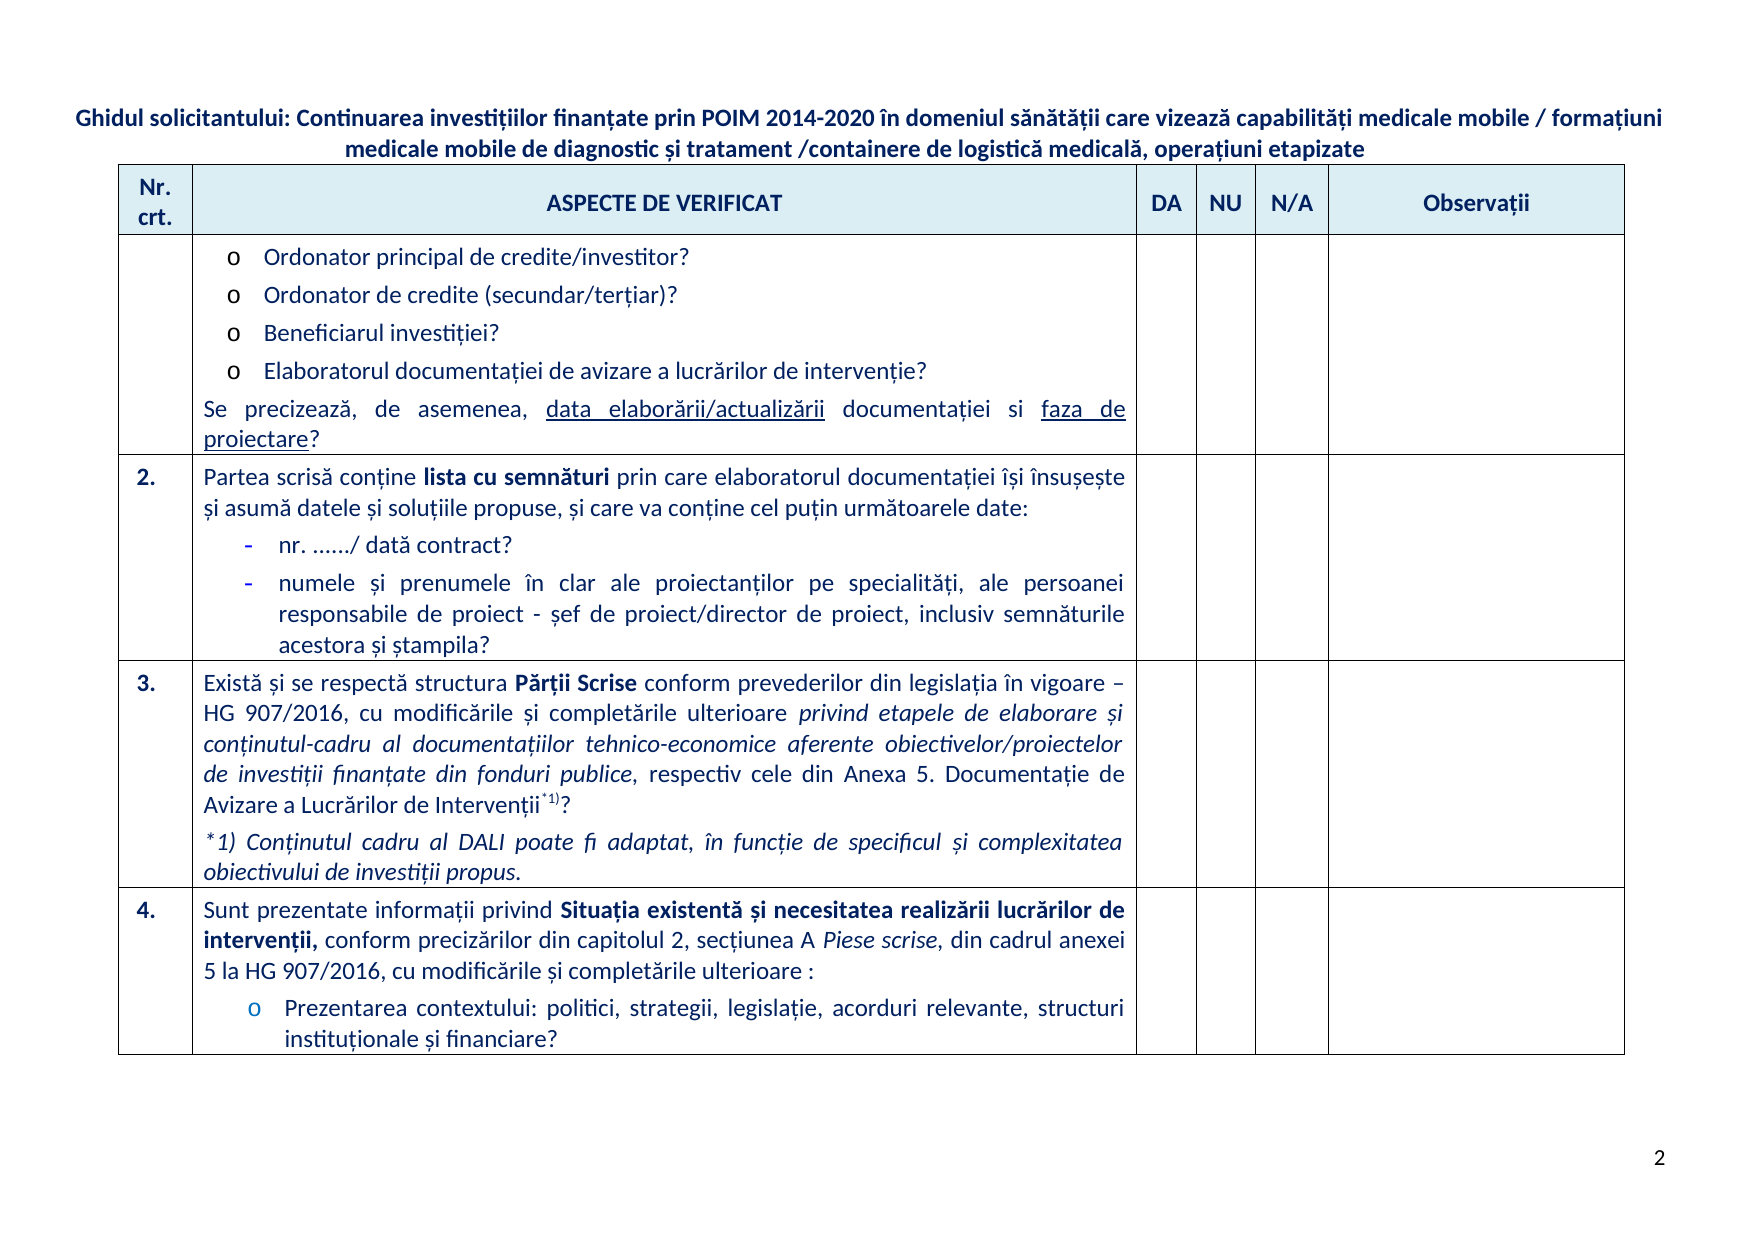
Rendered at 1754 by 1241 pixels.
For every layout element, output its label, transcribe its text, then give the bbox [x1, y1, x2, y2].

table_cell [1197, 235, 1255, 454]
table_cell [193, 235, 1136, 454]
table_cell [1137, 235, 1196, 454]
table_cell [119, 235, 192, 454]
table_cell [1137, 661, 1196, 887]
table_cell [193, 888, 1136, 1054]
table_cell [119, 455, 192, 659]
table_cell [1329, 455, 1624, 659]
table_header N/A [1256, 165, 1328, 234]
table_cell [1256, 661, 1328, 887]
table_cell [1329, 888, 1624, 1054]
table_cell [1197, 661, 1255, 887]
table_cell [1329, 235, 1624, 454]
table_cell [1137, 455, 1196, 659]
table_cell Există și se respectă structura Părții Scrise conform prevederilor din legislația în vigoare – HG 907/2016, cu modificările și completările ulterioare privind etapele de elaborare şi conținutul-cadru al documentațiilor tehnico-economice aferente obiectivelor/proiectelor de investiții finanțate din fonduri publice, respectiv cele din Anexa 5. Documentație de Avizare a Lucrărilor de Intervenții*1)? *1) Conținutul cadru al DALI poate fi adaptat, în funcție de specificul și complexitatea obiectivului de investiții propus. [193, 661, 1136, 887]
table_cell [1256, 888, 1328, 1054]
table_cell [1329, 661, 1624, 887]
table_cell [1256, 455, 1328, 659]
table_header Observații [1329, 165, 1624, 234]
table_cell [119, 888, 192, 1054]
table_header Nr. crt. [119, 165, 192, 234]
table_header DA [1137, 165, 1196, 234]
table_cell Partea scrisă conține lista cu semnături prin care elaboratorul documentației îşi însușește şi asumă datele şi soluțiile propuse, şi care va conține cel puțin următoarele date: nr. ....../ dată contract? numele şi prenumele în clar ale proiectanților pe specialități, ale persoanei responsabile de proiect - şef de proiect/director de proiect, inclusiv semnăturile acestora şi ștampila? [193, 455, 1136, 659]
table_header ASPECTE DE VERIFICAT [193, 165, 1136, 234]
table_cell [1197, 888, 1255, 1054]
table_header NU [1197, 165, 1255, 234]
table_cell [1137, 888, 1196, 1054]
table_cell [119, 661, 192, 887]
table_cell [1197, 455, 1255, 659]
table_cell [1256, 235, 1328, 454]
